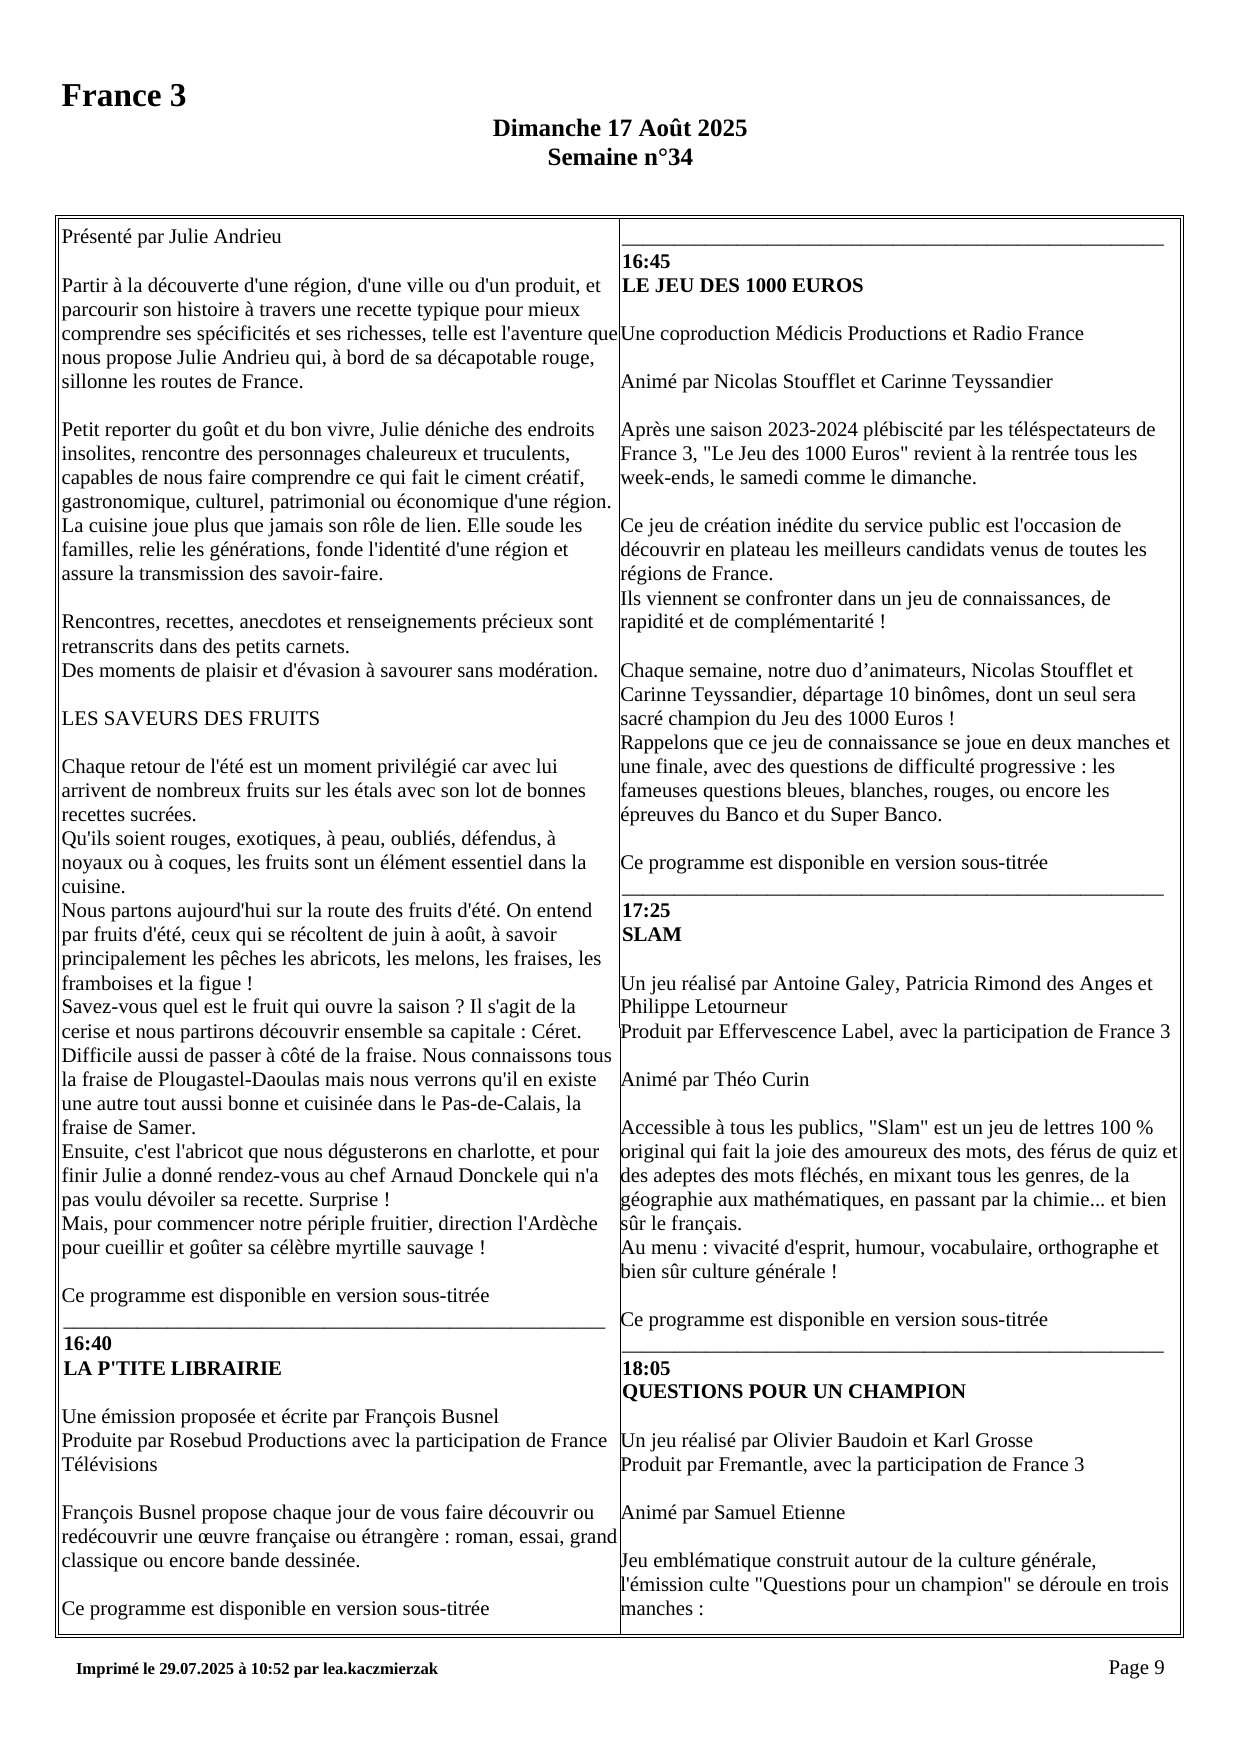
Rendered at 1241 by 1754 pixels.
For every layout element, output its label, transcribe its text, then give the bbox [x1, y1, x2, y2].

text QUESTIONS POUR UN CHAMPION [622, 1379, 1179, 1403]
text SLAM [622, 922, 1179, 946]
text ____________________________________________________ [622, 874, 1179, 898]
text Ce programme est disponible en version sous-titrée [620, 1307, 1179, 1331]
text 17:25 [622, 898, 1179, 922]
text Une émission proposée et écrite par François Busnel Produite par Rosebud Productions avec la participation de France Télévisions François Busnel propose chaque jour de vous faire découvrir ou redécouvrir une œuvre française ou étrangère : roman, essai, grand classique ou encore bande dessinée. [61, 1379, 620, 1572]
text Ce programme est disponible en version sous-titrée [61, 1596, 620, 1620]
text ____________________________________________________ [622, 1331, 1179, 1355]
text 16:40 [63, 1331, 620, 1355]
text Une coproduction Médicis Productions et Radio France Animé par Nicolas Stoufflet et Carinne Teyssandier Après une saison 2023-2024 plébiscité par les téléspectateurs de France 3, "Le Jeu des 1000 Euros" revient à la rentrée tous les week-ends, le samedi comme le dimanche. Ce jeu de création inédite du service public est l'occasion de découvrir en plateau les meilleurs candidats venus de toutes les régions de France. Ils viennent se confronter dans un jeu de connaissances, de rapidité et de complémentarité ! Chaque semaine, notre duo d’animateurs, Nicolas Stoufflet et Carinne Teyssandier, départage 10 binômes, dont un seul sera sacré champion du Jeu des 1000 Euros ! Rappelons que ce jeu de connaissance se joue en deux manches et une finale, avec des questions de difficulté progressive : les fameuses questions bleues, blanches, rouges, ou encore les épreuves du Banco et du Super Banco. [620, 297, 1179, 826]
text Ce programme est disponible en version sous-titrée [620, 850, 1179, 874]
text LE JEU DES 1000 EUROS [622, 273, 1179, 297]
text 18:05 [622, 1355, 1179, 1379]
text Ce programme est disponible en version sous-titrée [61, 1283, 620, 1307]
text Un jeu réalisé par Antoine Galey, Patricia Rimond des Anges et Philippe Letourneur Produit par Effervescence Label, avec la participation de France 3 Animé par Théo Curin Accessible à tous les publics, "Slam" est un jeu de lettres 100 % original qui fait la joie des amoureux des mots, des férus de quiz et des adeptes des mots fléchés, en mixant tous les genres, de la géographie aux mathématiques, en passant par la chimie... et bien sûr le français. Au menu : vivacité d'esprit, humour, vocabulaire, orthographe et bien sûr culture générale ! [620, 946, 1179, 1283]
text LA P'TITE LIBRAIRIE [63, 1355, 620, 1379]
text 16:45 [622, 248, 1179, 273]
text ____________________________________________________ [622, 224, 1179, 248]
text ____________________________________________________ [63, 1307, 620, 1331]
